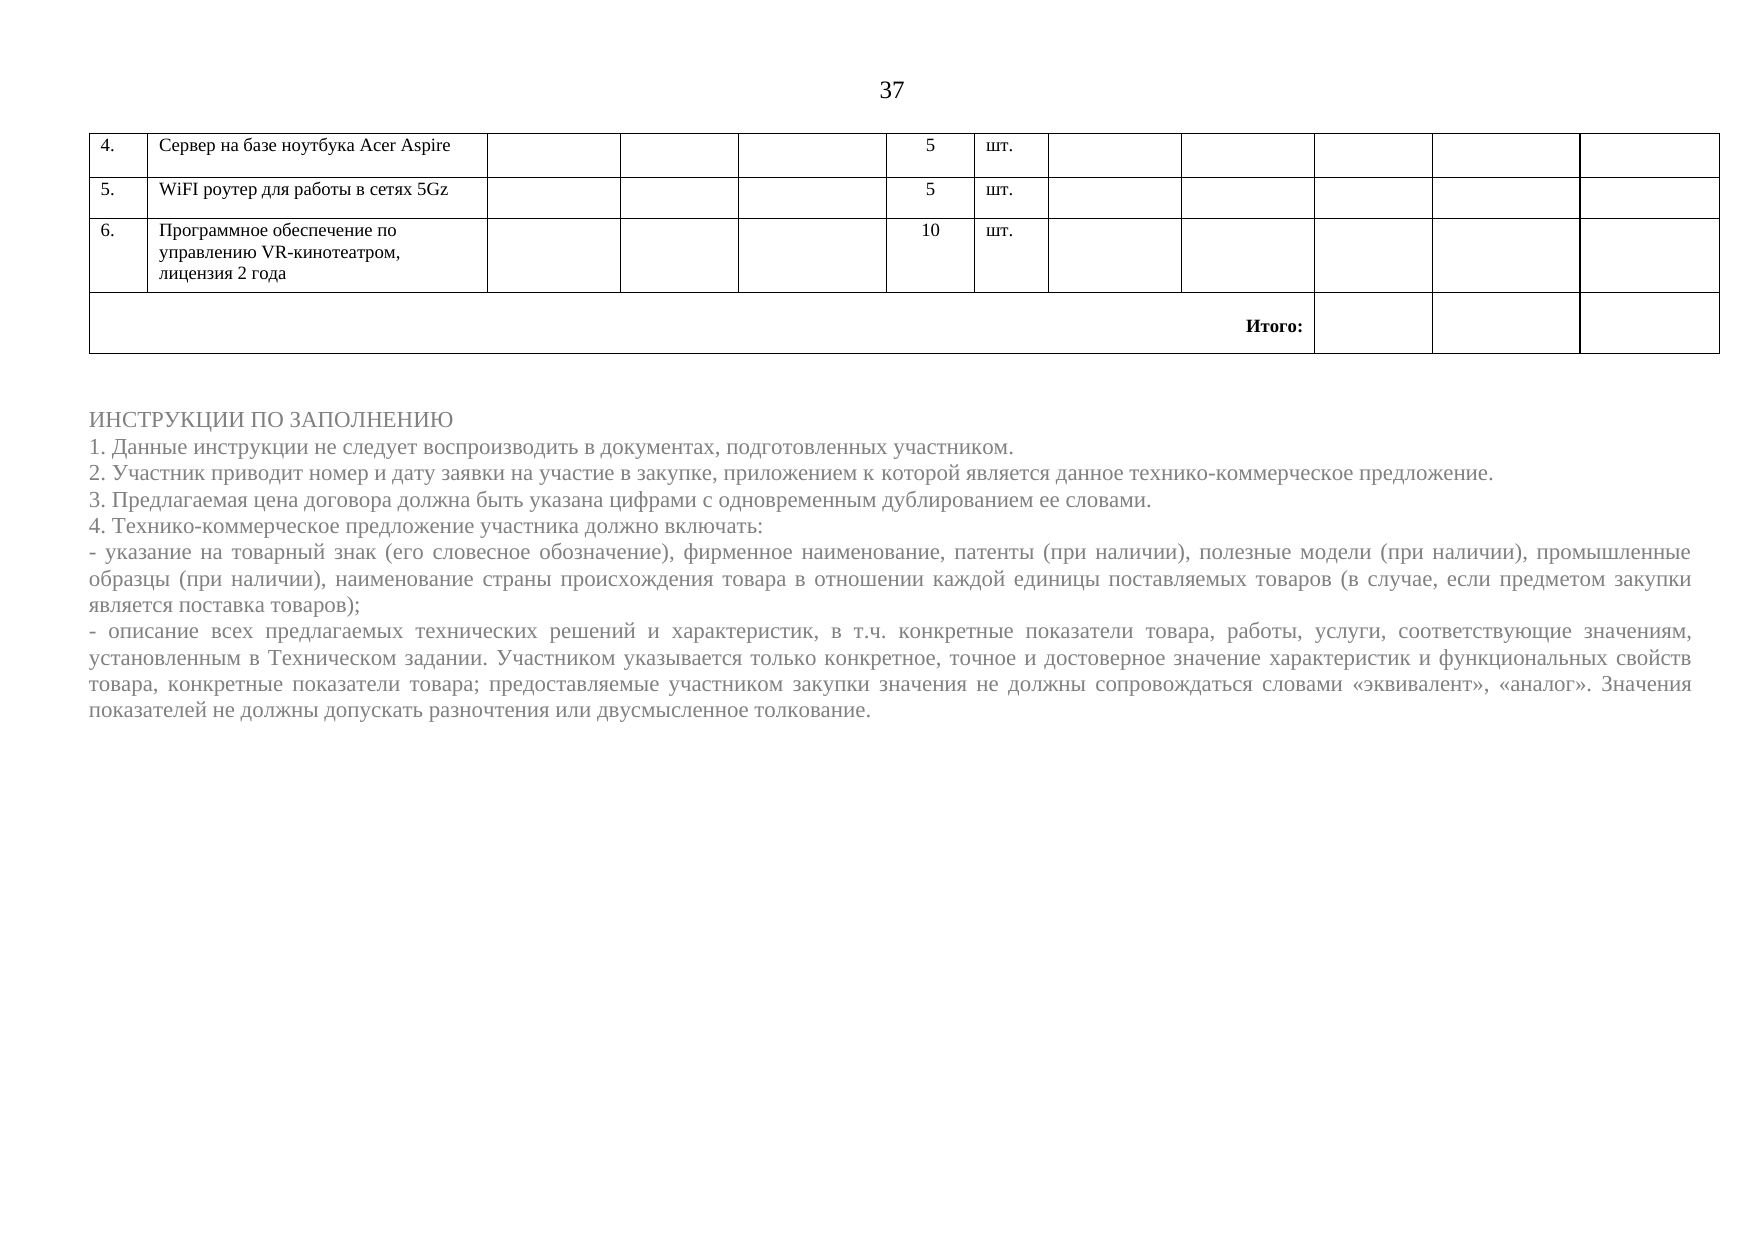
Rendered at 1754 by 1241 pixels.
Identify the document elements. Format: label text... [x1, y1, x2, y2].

table_cell [1581, 293, 1719, 353]
text 4. Технико-коммерческое предложение участника должно включать: [89, 512, 1695, 538]
text 1. Данные инструкции не следует воспроизводить в документах, подготовленных участником. [89, 433, 1695, 459]
table_cell [1433, 293, 1579, 353]
table_cell [739, 219, 886, 292]
table_cell [1049, 219, 1181, 292]
table_cell WiFI роутер для работы в сетях 5Gz [148, 178, 487, 218]
text - указание на товарный знак (его словесное обозначение), фирменное наименование, патенты (при наличии), полезные модели (при наличии), промышленные образцы (при наличии), наименование страны происхождения товара в отношении каждой единицы поставляемых товаров (в случае, если предметом закупки является поставка товаров); [89, 538, 1695, 617]
table_cell Итого: [90, 293, 1314, 353]
table_cell [1315, 219, 1432, 292]
table_cell 5. [90, 178, 147, 218]
text 2. Участник приводит номер и дату заявки на участие в закупке, приложением к которой является данное технико-коммерческое предложение. [89, 459, 1695, 486]
table_cell [1182, 134, 1314, 177]
table_cell Программное обеспечение по управлению VR-кинотеатром, лицензия 2 года [148, 219, 487, 292]
text 3. Предлагаемая цена договора должна быть указана цифрами с одновременным дублированием ее словами. [89, 486, 1695, 512]
table_cell [488, 134, 620, 177]
table_cell [1433, 178, 1579, 218]
table_cell 5 [887, 178, 974, 218]
table_cell [1049, 178, 1181, 218]
table_cell [488, 178, 620, 218]
table_cell [1315, 178, 1432, 218]
table_cell 6. [90, 219, 147, 292]
table_cell шт. [975, 178, 1048, 218]
table_cell [1581, 134, 1719, 177]
table_cell [621, 134, 738, 177]
table_cell [488, 219, 620, 292]
table_cell [621, 178, 738, 218]
table_cell [1182, 178, 1314, 218]
table_cell 10 [887, 219, 974, 292]
table_cell [1433, 134, 1579, 177]
table_cell [1581, 178, 1719, 218]
table_cell [1315, 293, 1432, 353]
table_cell [621, 219, 738, 292]
table_cell [1581, 219, 1719, 292]
text - описание всех предлагаемых технических решений и характеристик, в т.ч. конкретные показатели товара, работы, услуги, соответствующие значениям, установленным в Техническом задании. Участником указывается только конкретное, точное и достоверное значение характеристик и функциональных свойств товара, конкретные показатели товара; предоставляемые участником закупки значения не должны сопровождаться словами «эквивалент», «аналог». Значения показателей не должны допускать разночтения или двусмысленное толкование. [89, 617, 1695, 723]
table_cell шт. [975, 219, 1048, 292]
table_cell 4. [90, 134, 147, 177]
table_cell [739, 134, 886, 177]
table_cell [1182, 219, 1314, 292]
text ИНСТРУКЦИИ ПО ЗАПОЛНЕНИЮ [89, 407, 1695, 433]
table_cell шт. [975, 134, 1048, 177]
table_cell [739, 178, 886, 218]
table_cell 5 [887, 134, 974, 177]
table_cell [1315, 134, 1432, 177]
table_cell Сервер на базе ноутбука Acer Aspire [148, 134, 487, 177]
table_cell [1049, 134, 1181, 177]
table_cell [1433, 219, 1579, 292]
